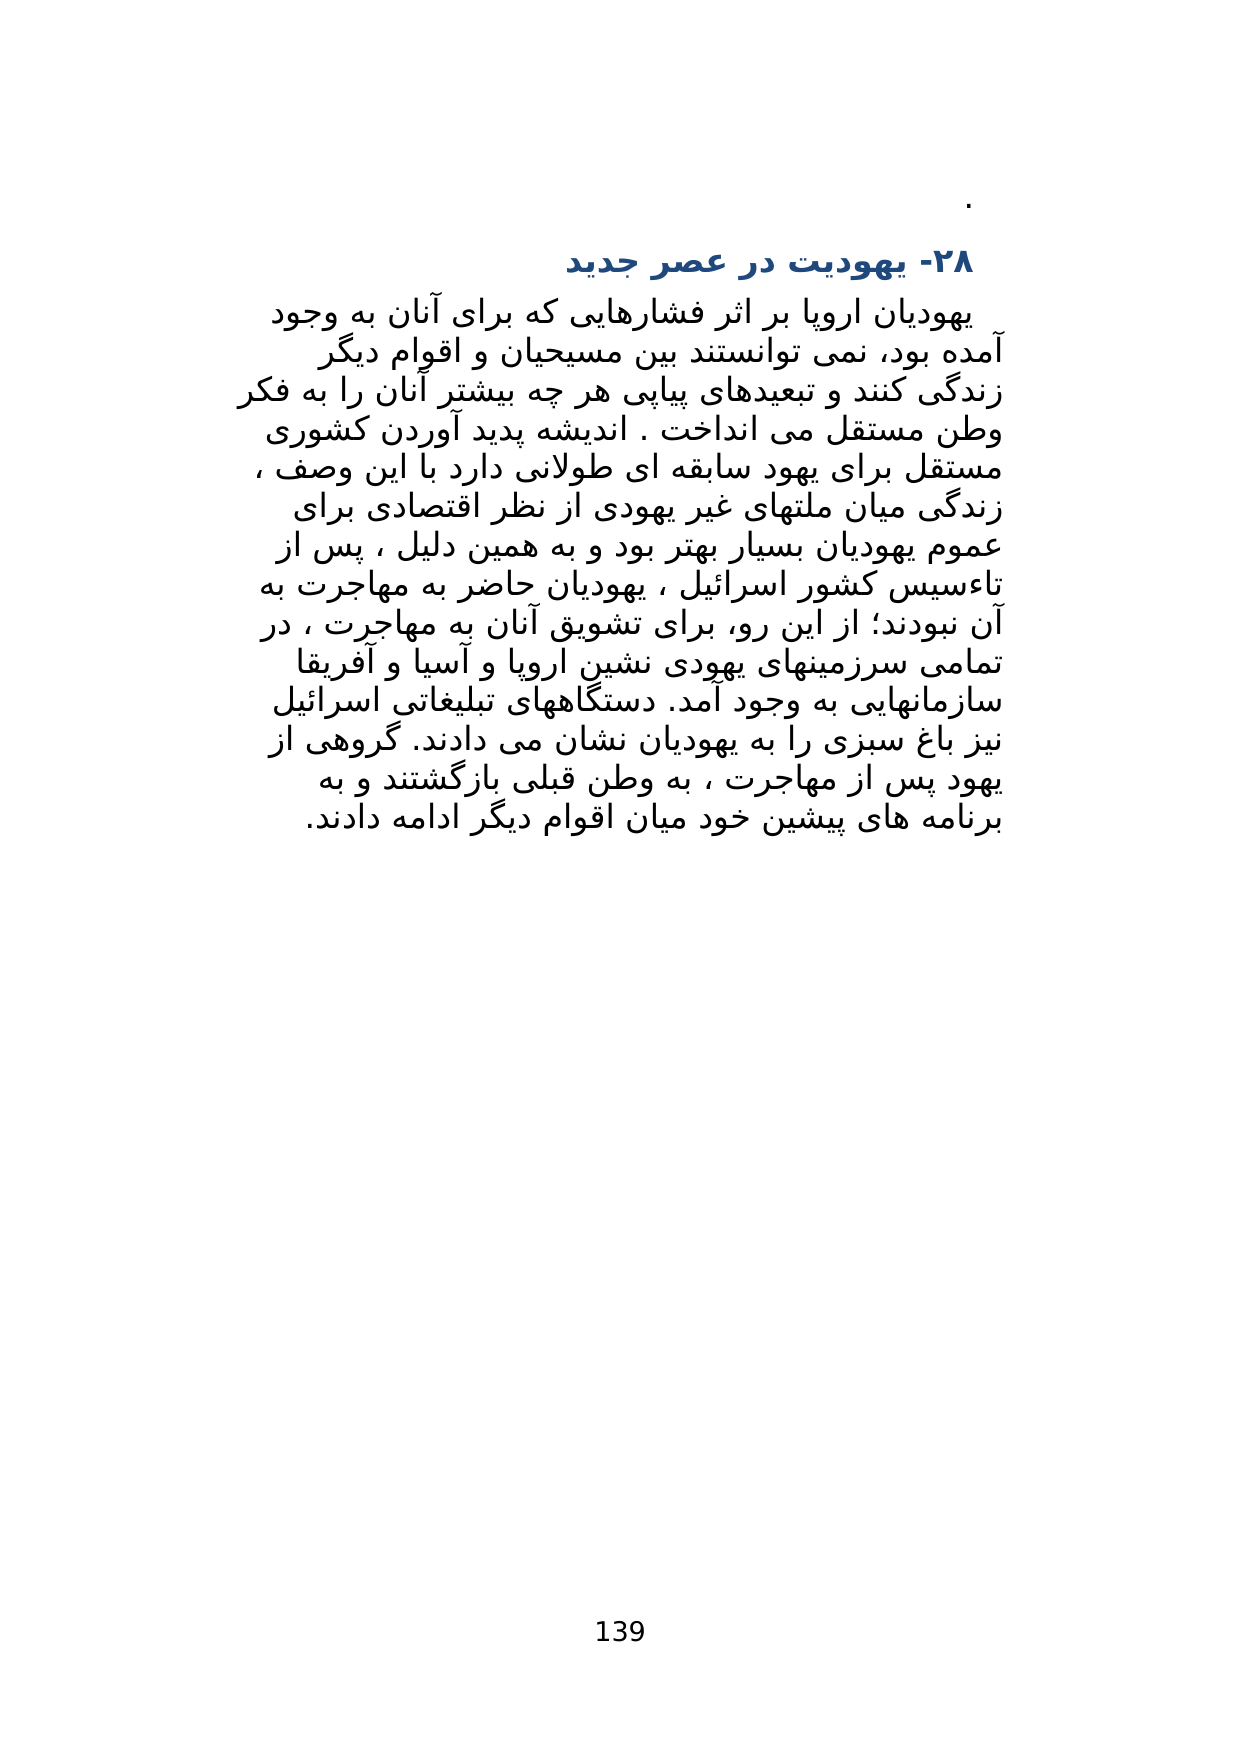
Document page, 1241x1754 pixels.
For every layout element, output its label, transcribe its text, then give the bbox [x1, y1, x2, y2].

text . [236, 177, 1004, 216]
subtitle ٢٨- يهوديت در عصر جديد [236, 241, 1004, 280]
text يهوديان اروپا بر اثر فشارهايى كه براى آنان به وجود آمده بود، نمى توانستند بين مسيحيان و اقوام ديگر زندگى كنند و تبعيدهاى پياپى هر چه بيشتر آنان را به فكر وطن مستقل مى انداخت . انديشه پديد آوردن كشورى مستقل براى يهود سابقه اى طولانى دارد با اين وصف ، زندگى ميان ملتهاى غير يهودى از نظر اقتصادى براى عموم يهوديان بسيار بهتر بود و به همين دليل ، پس از تاءسيس كشور اسرائيل ، يهوديان حاضر به مهاجرت به آن نبودند؛ از اين رو، براى تشويق آنان به مهاجرت ، در تمامى سرزمينهاى يهودى نشين اروپا و آسيا و آفريقا سازمانهايى به وجود آمد. دستگاههاى تبليغاتى اسرائيل نيز باغ سبزى را به يهوديان نشان مى دادند. گروهى از يهود پس از مهاجرت ، به وطن قبلى بازگشتند و به برنامه هاى پيشين خود ميان اقوام ديگر ادامه دادند. [236, 292, 1004, 836]
